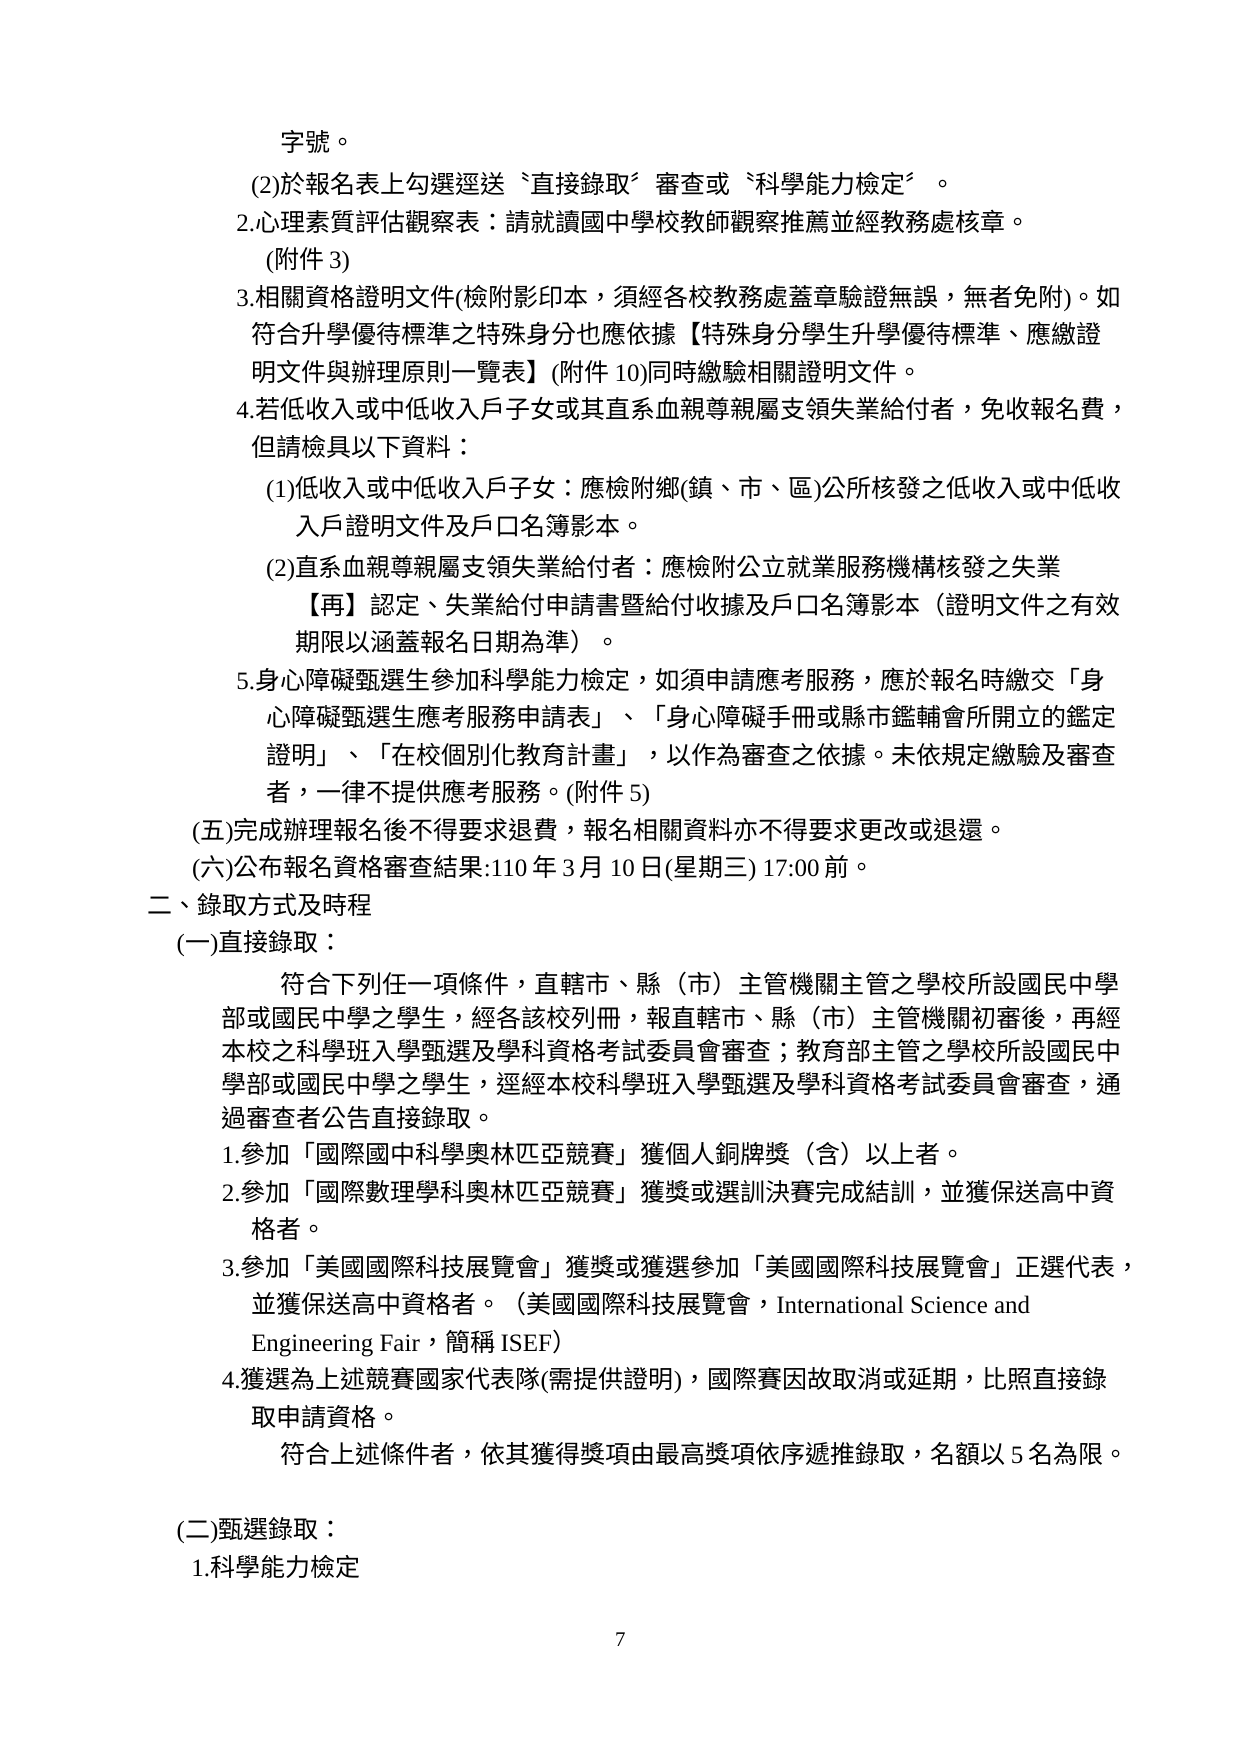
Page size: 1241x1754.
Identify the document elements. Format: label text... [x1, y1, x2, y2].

text 2.參加「國際數理學科奧林匹亞競賽」獲獎或選訓決賽完成結訓，並獲保送高中資格者。 [222, 1171, 1122, 1246]
text (附件3) [251, 239, 1122, 276]
text 4.若低收入或中低收入戶子女或其直系血親尊親屬支領失業給付者，免收報名費，但請檢具以下資料： [236, 389, 1122, 464]
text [251, 122, 1122, 160]
text (1)低收入或中低收入戶子女：應檢附鄉(鎮、市、區)公所核發之低收入或中低收入戶證明文件及戶口名簿影本。 [266, 468, 1122, 543]
text 符合上述條件者，依其獲得獎項由最高獎項依序遞推錄取，名額以5名為限。 [251, 1434, 1122, 1471]
text (2)於報名表上勾選逕送〝直接錄取〞審查或〝科學能力檢定〞。 [237, 164, 1122, 201]
text 1.科學能力檢定 [191, 1546, 1122, 1584]
text (二)甄選錄取： [176, 1509, 1122, 1546]
text 符合下列任一項條件，直轄市、縣（市）主管機關主管之學校所設國民中學部或國民中學之學生，經各該校列冊，報直轄市、縣（市）主管機關初審後，再經本校之科學班入學甄選及學科資格考試委員會審查；教育部主管之學校所設國民中學部或國民中學之學生，逕經本校科學班入學甄選及學科資格考試委員會審查，通過審查者公告直接錄取。 [222, 967, 1122, 1134]
text 3.參加「美國國際科技展覽會」獲獎或獲選參加「美國國際科技展覽會」正選代表，並獲保送高中資格者。（美國國際科技展覽會，International Science and Engineering Fair，簡稱 ISEF） [222, 1246, 1122, 1359]
text 5.身心障礙甄選生參加科學能力檢定，如須申請應考服務，應於報名時繳交「身心障礙甄選生應考服務申請表」、「身心障礙手冊或縣市鑑輔會所開立的鑑定證明」、「在校個別化教育計畫」，以作為審查之依據。未依規定繳驗及審查者，一律不提供應考服務。(附件5) [236, 660, 1122, 810]
text 1.參加「國際國中科學奧林匹亞競賽」獲個人銅牌獎（含）以上者。 [211, 1134, 1122, 1171]
text (五)完成辦理報名後不得要求退費，報名相關資料亦不得要求更改或退還。 [177, 810, 1122, 847]
text 二、錄取方式及時程 [147, 885, 1122, 922]
text 3.相關資格證明文件(檢附影印本，須經各校教務處蓋章驗證無誤，無者免附)。如符合升學優待標準之特殊身分也應依據【特殊身分學生升學優待標準、應繳證明文件與辦理原則一覽表】(附件10)同時繳驗相關證明文件。 [236, 276, 1122, 389]
text (一)直接錄取： [176, 922, 1122, 960]
text (六)公布報名資格審查結果:110年3月10日(星期三) 17:00前。 [192, 847, 1122, 885]
text (2)直系血親尊親屬支領失業給付者：應檢附公立就業服務機構核發之失業【再】認定、失業給付申請書暨給付收據及戶口名簿影本（證明文件之有效期限以涵蓋報名日期為準）。 [266, 547, 1122, 660]
text 4.獲選為上述競賽國家代表隊(需提供證明)，國際賽因故取消或延期，比照直接錄取申請資格。 [222, 1359, 1122, 1434]
text 2.心理素質評估觀察表：請就讀國中學校教師觀察推薦並經教務處核章。 [236, 201, 1122, 239]
